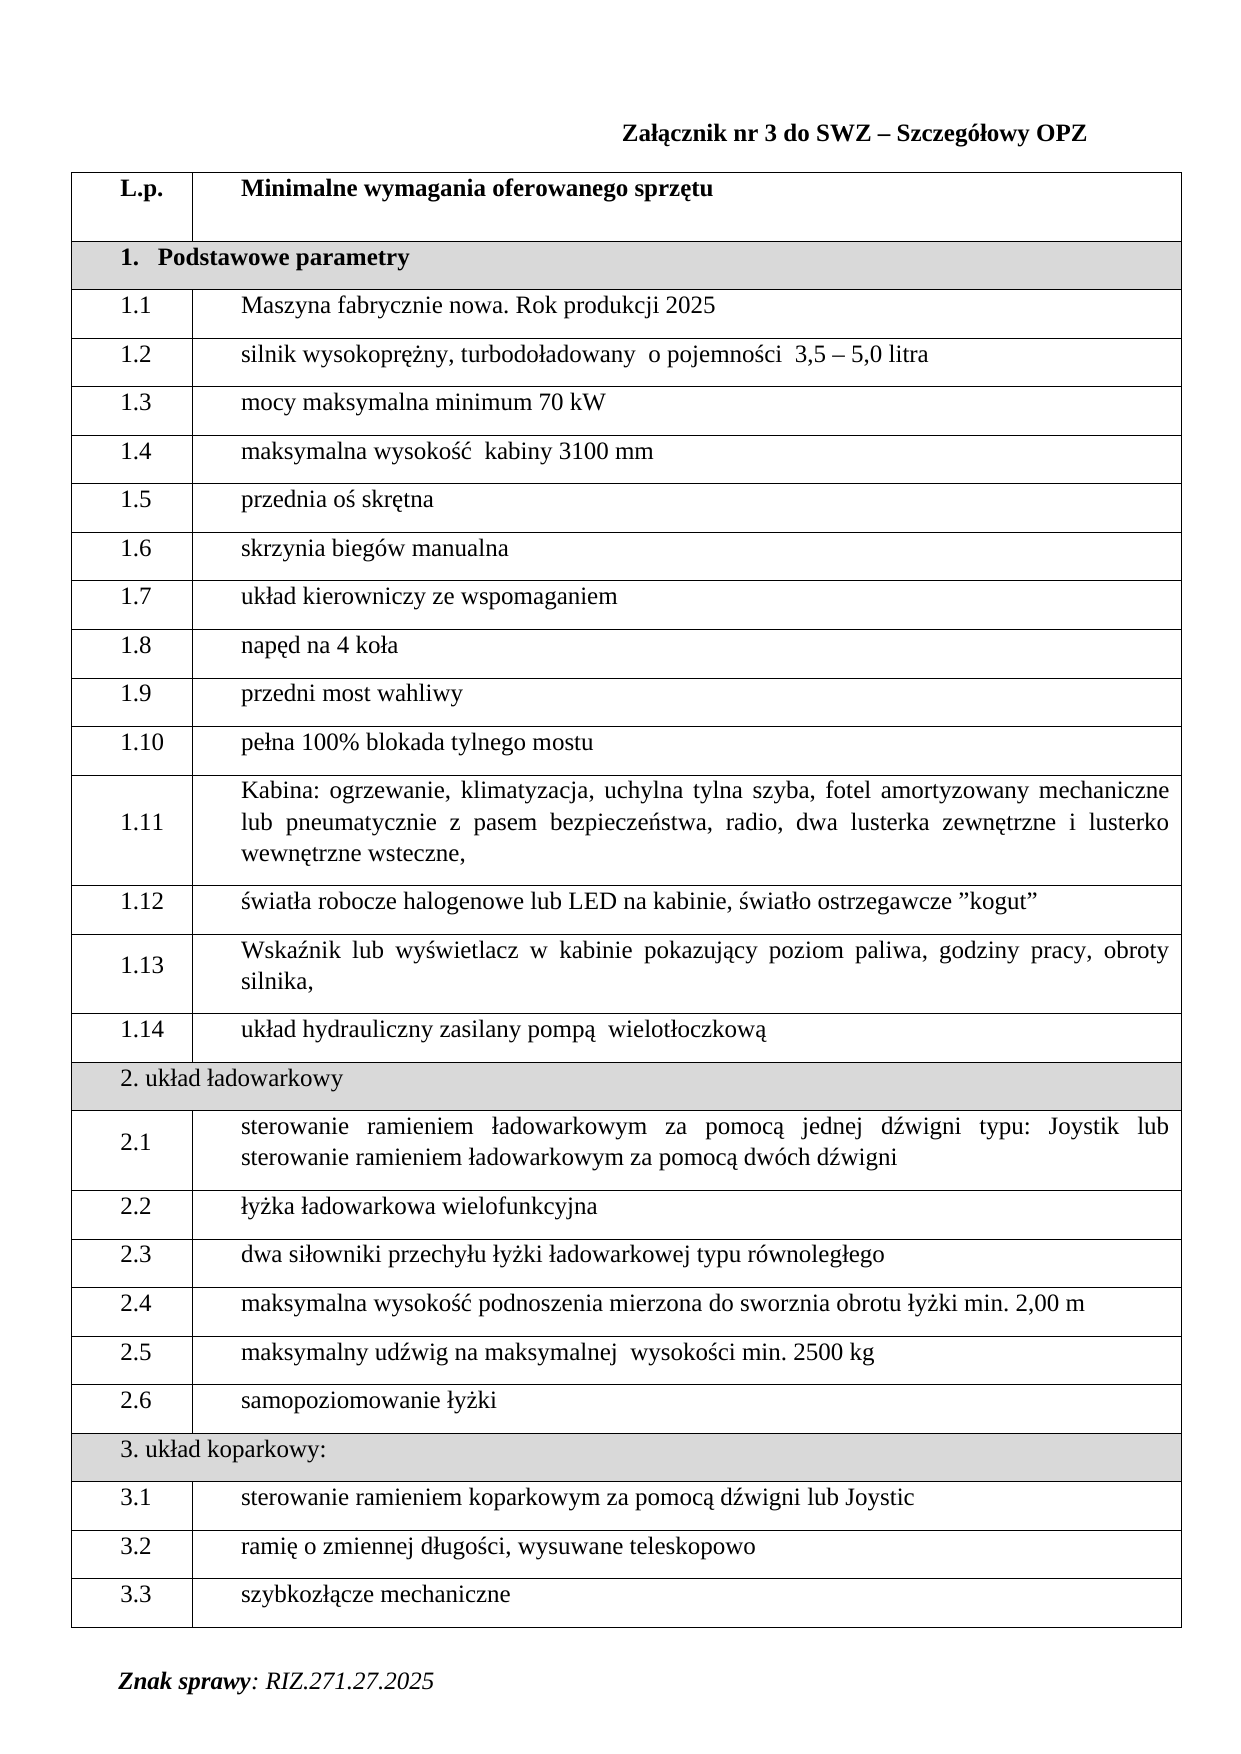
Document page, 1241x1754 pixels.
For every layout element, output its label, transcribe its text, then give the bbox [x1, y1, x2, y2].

table_cell samopoziomowanie łyżki [193, 1385, 1181, 1433]
table_cell 1.10 [72, 727, 192, 774]
table_cell 2.6 [72, 1385, 192, 1433]
table_cell 1.2 [72, 339, 192, 386]
table_cell 1.9 [72, 679, 192, 726]
table_cell Maszyna fabrycznie nowa. Rok produkcji 2025 [193, 290, 1181, 338]
table_cell dwa siłowniki przechyłu łyżki ładowarkowej typu równoległego [193, 1240, 1181, 1287]
table_cell maksymalny udźwig na maksymalnej wysokości min. 2500 kg [193, 1337, 1181, 1384]
table_cell maksymalna wysokość kabiny 3100 mm [193, 436, 1181, 483]
table_header L.p. [72, 173, 192, 241]
table_cell 2. układ ładowarkowy [72, 1063, 1181, 1110]
table_cell mocy maksymalna minimum 70 kW [193, 387, 1181, 435]
table_cell ramię o zmiennej długości, wysuwane teleskopowo [193, 1531, 1181, 1578]
table_cell przedni most wahliwy [193, 679, 1181, 726]
table_cell 1.6 [72, 533, 192, 580]
table_cell Wskaźnik lub wyświetlacz w kabinie pokazujący poziom paliwa, godziny pracy, obroty silnika, [193, 935, 1181, 1013]
table_cell 2.3 [72, 1240, 192, 1287]
table_cell 1.8 [72, 630, 192, 677]
table_cell szybkozłącze mechaniczne [193, 1579, 1181, 1627]
table_cell 2.2 [72, 1191, 192, 1238]
table_cell 2.4 [72, 1288, 192, 1336]
table_cell skrzynia biegów manualna [193, 533, 1181, 580]
table_cell 1.7 [72, 581, 192, 629]
table_cell maksymalna wysokość podnoszenia mierzona do sworznia obrotu łyżki min. 2,00 m [193, 1288, 1181, 1336]
table_cell łyżka ładowarkowa wielofunkcyjna [193, 1191, 1181, 1238]
table_cell światła robocze halogenowe lub LED na kabinie, światło ostrzegawcze ”kogut” [193, 886, 1181, 934]
table_cell Podstawowe parametry [72, 242, 1181, 289]
table_cell 1.13 [72, 935, 192, 1013]
table_header Minimalne wymagania oferowanego sprzętu [193, 173, 1181, 241]
table_cell 1.4 [72, 436, 192, 483]
table_cell 3. układ koparkowy: [72, 1434, 1181, 1481]
table_cell sterowanie ramieniem ładowarkowym za pomocą jednej dźwigni typu: Joystik lub sterowanie ramieniem ładowarkowym za pomocą dwóch dźwigni [193, 1111, 1181, 1190]
text Załącznik nr 3 do SWZ – Szczegółowy OPZ [118, 118, 1122, 147]
table_cell układ hydrauliczny zasilany pompą wielotłoczkową [193, 1014, 1181, 1062]
table_cell Kabina: ogrzewanie, klimatyzacja, uchylna tylna szyba, fotel amortyzowany mechaniczne lub pneumatycznie z pasem bezpieczeństwa, radio, dwa lusterka zewnętrzne i lusterko wewnętrzne wsteczne, [193, 776, 1181, 885]
table_cell 3.3 [72, 1579, 192, 1627]
table_cell 2.5 [72, 1337, 192, 1384]
table_cell napęd na 4 koła [193, 630, 1181, 677]
table_cell układ kierowniczy ze wspomaganiem [193, 581, 1181, 629]
table_cell 3.2 [72, 1531, 192, 1578]
table_cell 1.11 [72, 776, 192, 885]
table_cell 3.1 [72, 1482, 192, 1530]
table_cell 1.14 [72, 1014, 192, 1062]
table_cell 1.3 [72, 387, 192, 435]
table_cell przednia oś skrętna [193, 484, 1181, 532]
table_cell pełna 100% blokada tylnego mostu [193, 727, 1181, 774]
table_cell 1.5 [72, 484, 192, 532]
table_cell silnik wysokoprężny, turbodoładowany o pojemności 3,5 – 5,0 litra [193, 339, 1181, 386]
table_cell 2.1 [72, 1111, 192, 1190]
table_cell 1.12 [72, 886, 192, 934]
table_cell sterowanie ramieniem koparkowym za pomocą dźwigni lub Joystic [193, 1482, 1181, 1530]
table_cell 1.1 [72, 290, 192, 338]
